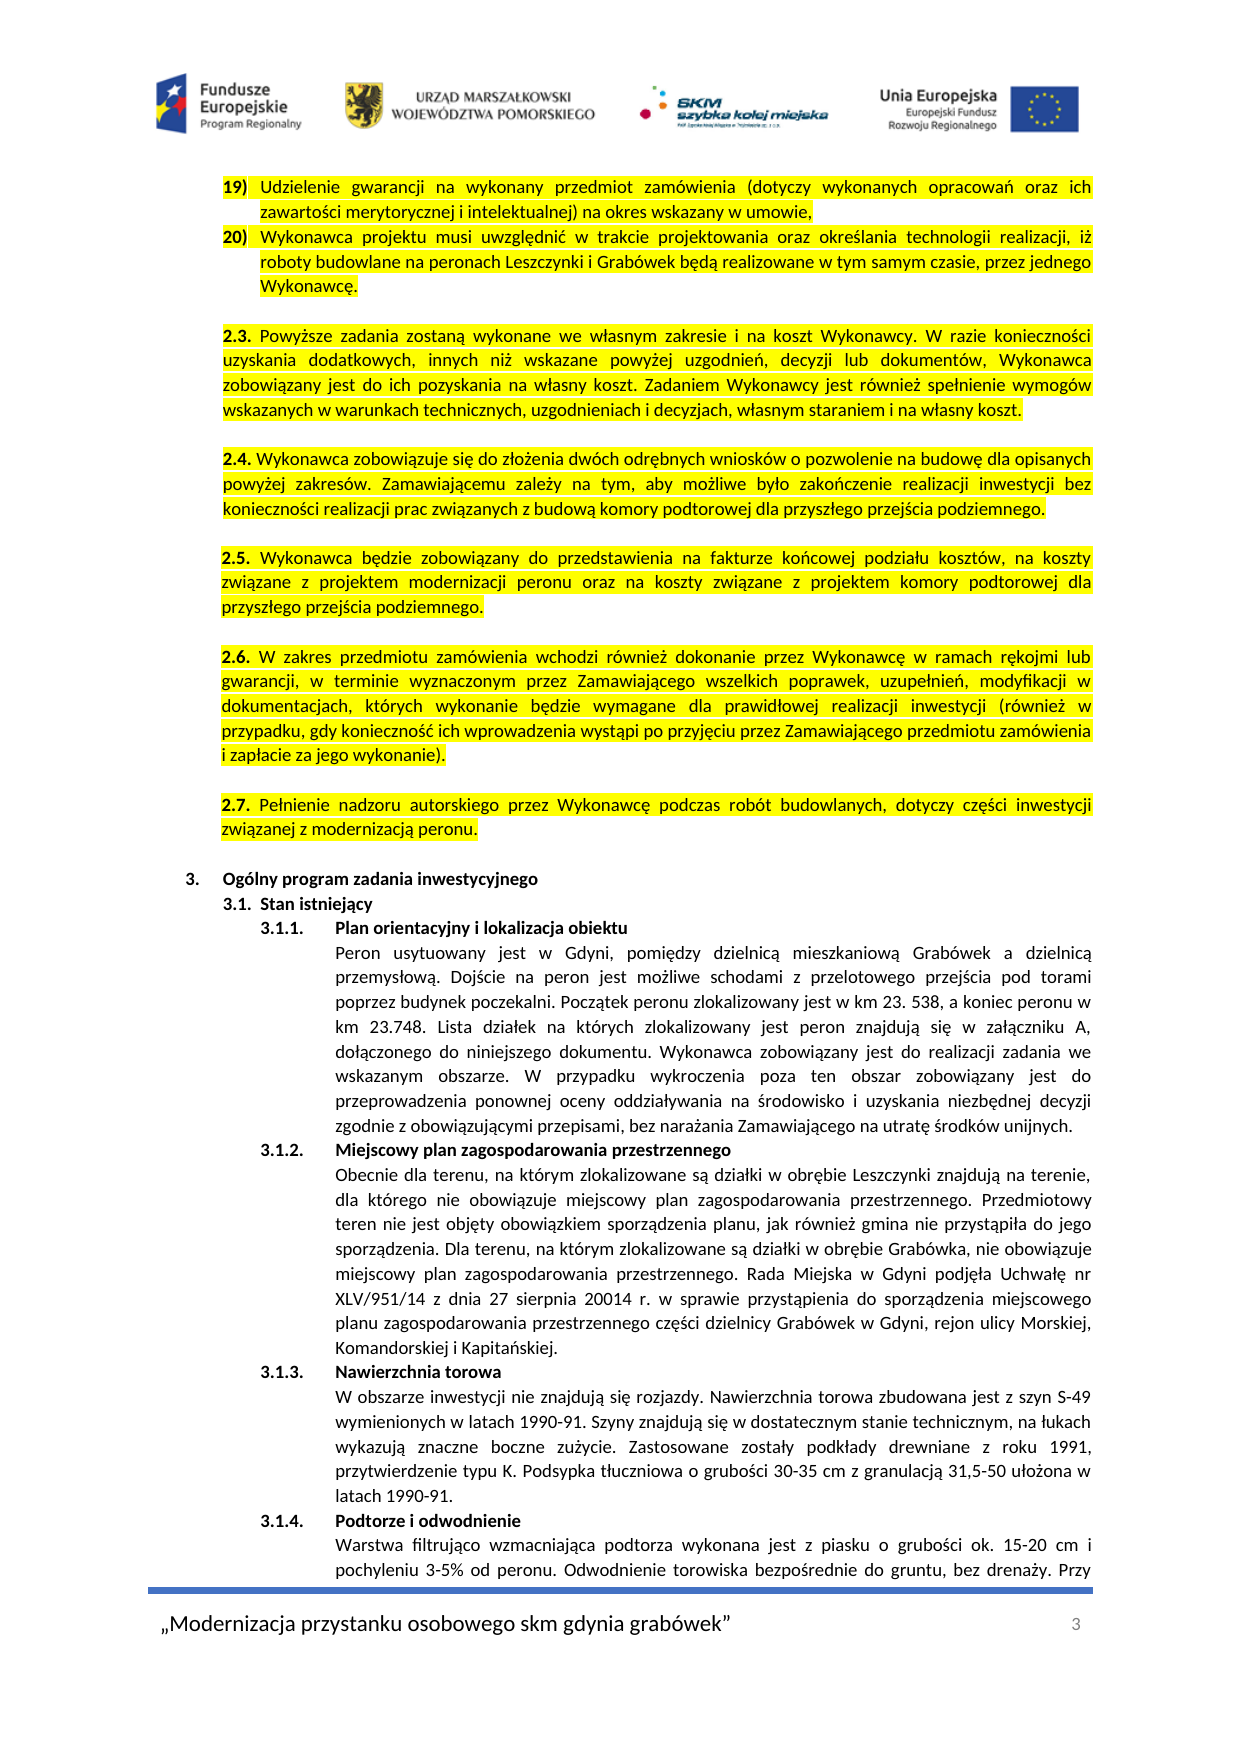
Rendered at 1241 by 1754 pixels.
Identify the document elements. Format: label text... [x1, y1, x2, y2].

list Wykonawca projektu musi uwzględnić w trakcie projektowania oraz określania technologii realizacji, iż roboty budowlane na peronach Leszczynki i Grabówek będą realizowane w tym samym czasie, przez jednego Wykonawcę. [223, 225, 1093, 297]
picture [147, 73, 1093, 148]
list 2.5. Wykonawca będzie zobowiązany do przedstawienia na fakturze końcowej podziału kosztów, na koszty związane z projektem modernizacji peronu oraz na koszty związane z projektem komory podtorowej dla przyszłego przejścia podziemnego. [221, 594, 1093, 618]
list 2.4. Wykonawca zobowiązuje się do złożenia dwóch odrębnych wniosków o pozwolenie na budowę dla opisanych powyżej zakresów. Zamawiającemu zależy na tym, aby możliwe było zakończenie realizacji inwestycji bez konieczności realizacji prac związanych z budową komory podtorowej dla przyszłego przejścia podziemnego. [223, 495, 1093, 519]
list Obecnie dla terenu, na którym zlokalizowane są działki w obrębie Leszczynki znajdują na terenie, dla którego nie obowiązuje miejscowy plan zagospodarowania przestrzennego. Przedmiotowy teren nie jest objęty obowiązkiem sporządzenia planu, jak również gmina nie przystąpiła do jego sporządzenia. Dla terenu, na którym zlokalizowane są działki w obrębie Grabówka, nie obowiązuje miejscowy plan zagospodarowania przestrzennego. Rada Miejska w Gdyni podjęła Uchwałę nr XLV/951/14 z dnia 27 sierpnia 20014 r. w sprawie przystąpienia do sporządzenia miejscowego planu zagospodarowania przestrzennego części dzielnicy Grabówek w Gdyni, rejon ulicy Morskiej, Komandorskiej i Kapitańskiej. [335, 1163, 1093, 1359]
list Nawierzchnia torowa [260, 1361, 1093, 1384]
list Stan istniejący [223, 892, 1093, 914]
list Peron usytuowany jest w Gdyni, pomiędzy dzielnicą mieszkaniową Grabówek a dzielnicą przemysłową. Dojście na peron jest możliwe schodami z przelotowego przejścia pod torami poprzez budynek poczekalni. Początek peronu zlokalizowany jest w km 23. 538, a koniec peronu w km 23.748. Lista działek na których zlokalizowany jest peron znajdują się w załączniku A, dołączonego do niniejszego dokumentu. Wykonawca zobowiązany jest do realizacji zadania we wskazanym obszarze. W przypadku wykroczenia poza ten obszar zobowiązany jest do przeprowadzenia ponownej oceny oddziaływania na środowisko i uzyskania niezbędnej decyzji zgodnie z obowiązującymi przepisami, bez narażania Zamawiającego na utratę środków unijnych. [335, 941, 1093, 1137]
list Podtorze i odwodnienie [260, 1509, 1093, 1532]
list Plan orientacyjny i lokalizacja obiektu [260, 916, 1093, 939]
list Miejscowy plan zagospodarowania przestrzennego [260, 1138, 1093, 1161]
list 2.7. Pełnienie nadzoru autorskiego przez Wykonawcę podczas robót budowlanych, dotyczy części inwestycji związanej z modernizacją peronu. [221, 816, 1093, 841]
list Udzielenie gwarancji na wykonany przedmiot zamówienia (dotyczy wykonanych opracowań oraz ich zawartości merytorycznej i intelektualnej) na okres wskazany w umowie, [223, 176, 1093, 223]
list Ogólny program zadania inwestycyjnego [185, 867, 1093, 890]
list W obszarze inwestycji nie znajdują się rozjazdy. Nawierzchnia torowa zbudowana jest z szyn S-49 wymienionych w latach 1990-91. Szyny znajdują się w dostatecznym stanie technicznym, na łukach wykazują znaczne boczne zużycie. Zastosowane zostały podkłady drewniane z roku 1991, przytwierdzenie typu K. Podsypka tłuczniowa o grubości 30-35 cm z granulacją 31,5-50 ułożona w latach 1990-91. [335, 1385, 1093, 1507]
